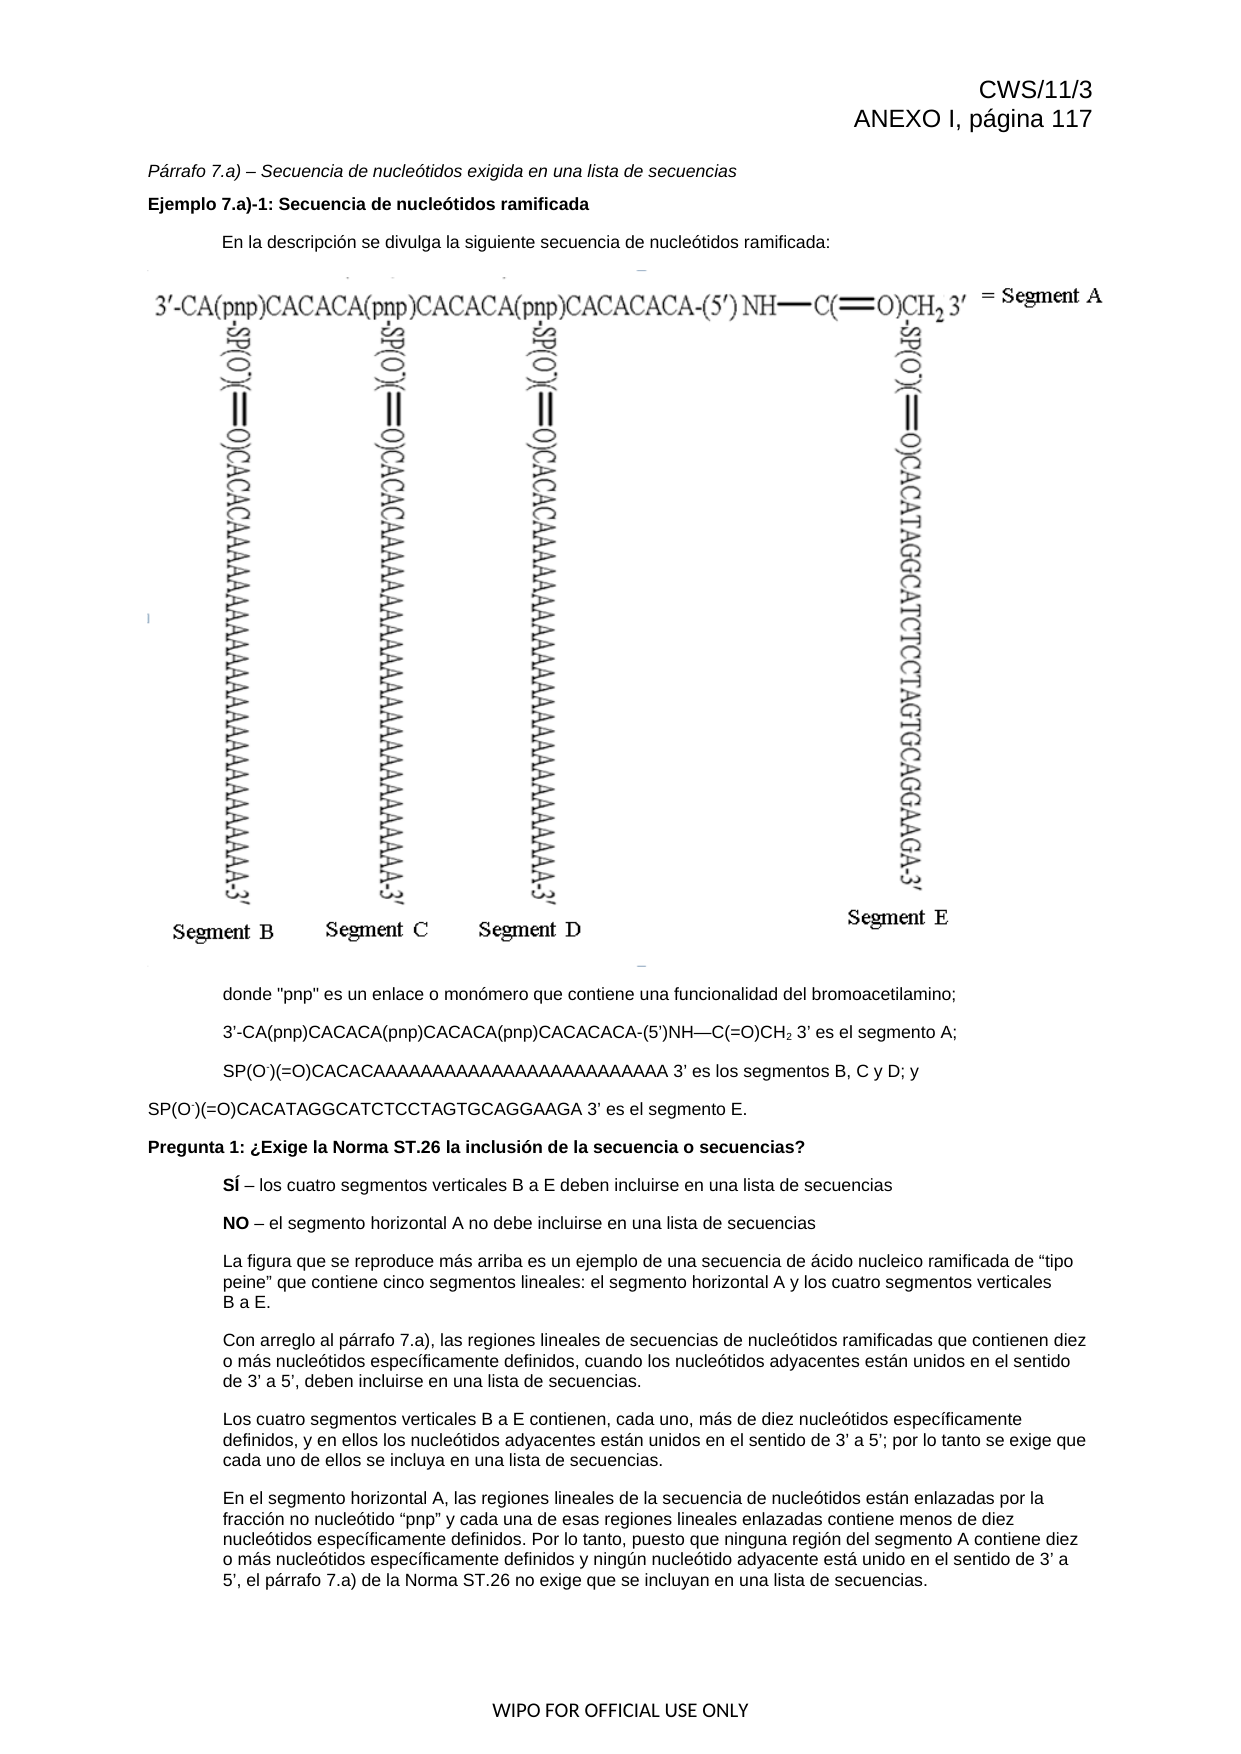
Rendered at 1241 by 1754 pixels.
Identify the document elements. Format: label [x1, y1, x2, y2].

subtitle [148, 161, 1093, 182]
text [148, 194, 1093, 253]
picture [147, 270, 1123, 967]
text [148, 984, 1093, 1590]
